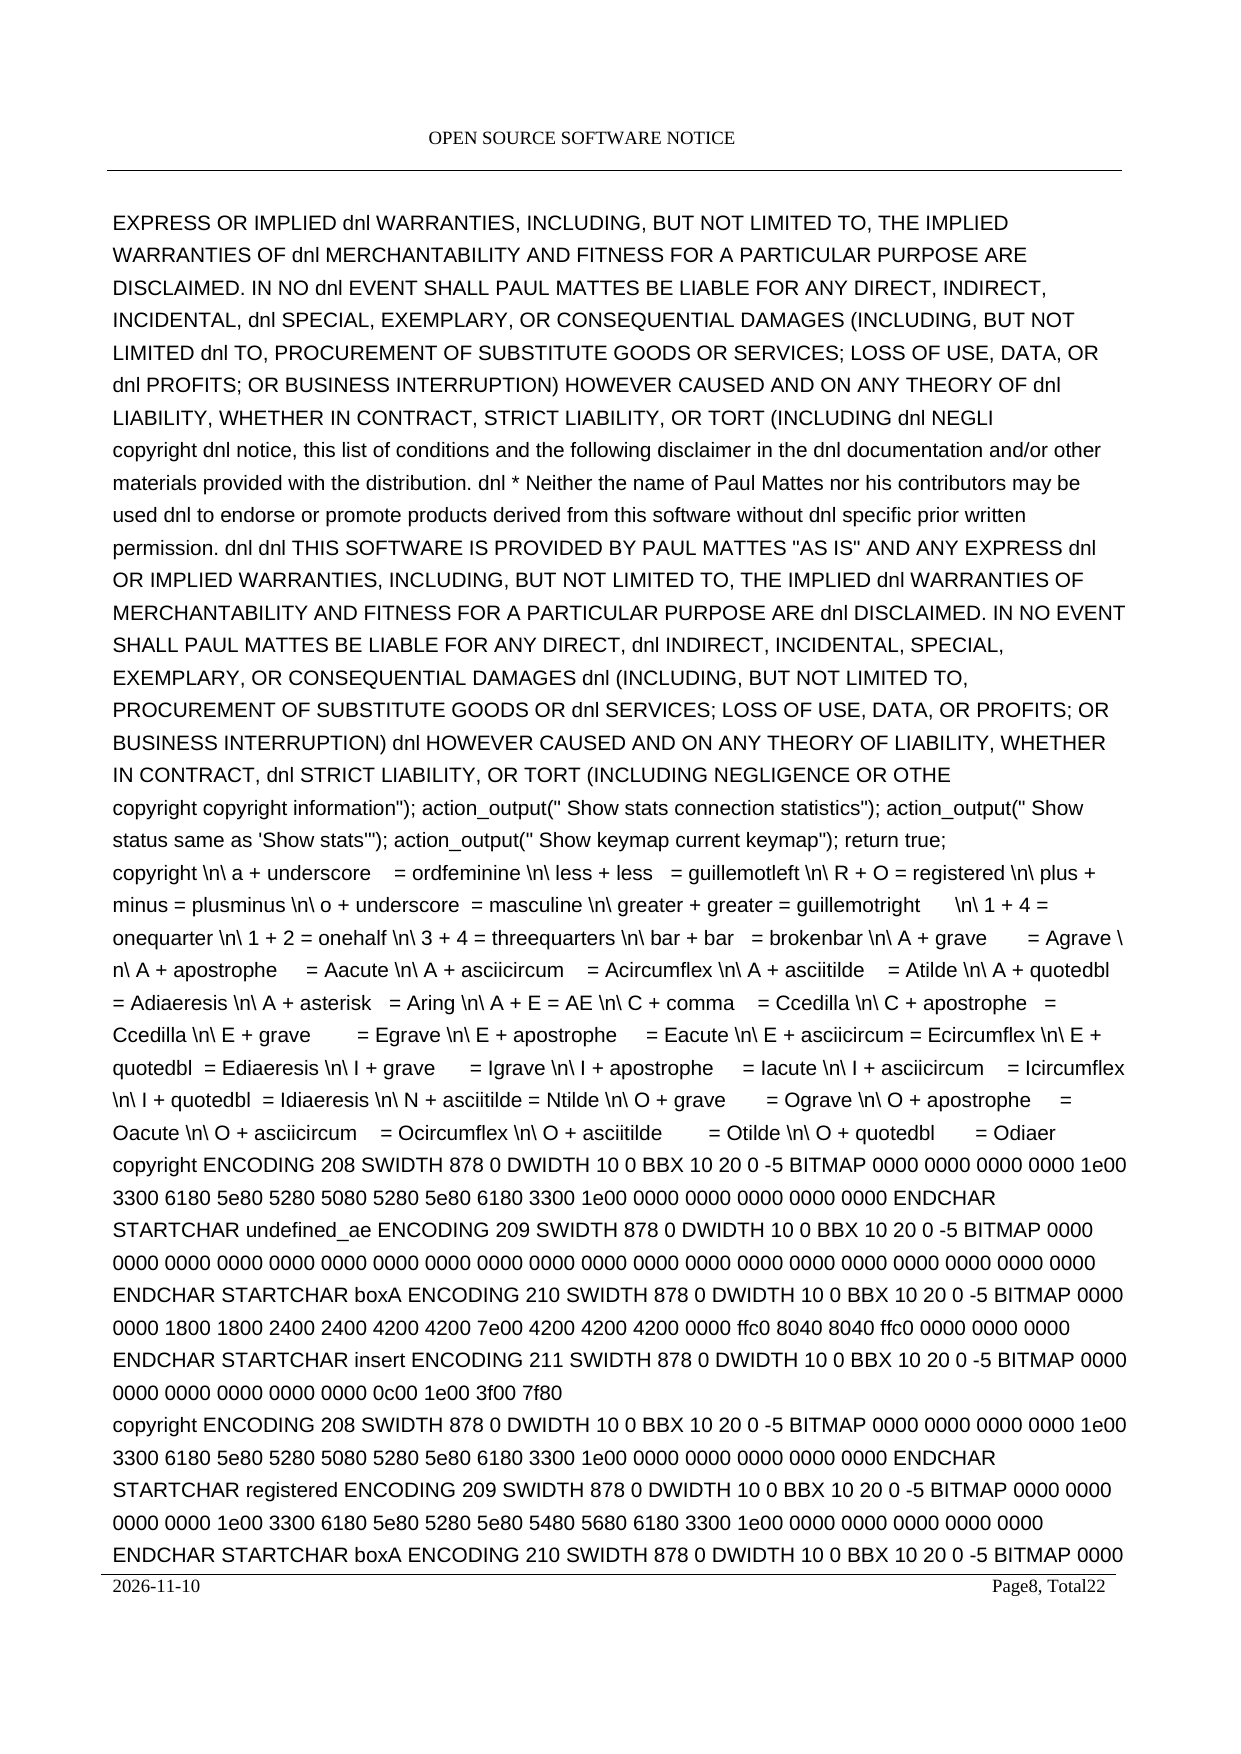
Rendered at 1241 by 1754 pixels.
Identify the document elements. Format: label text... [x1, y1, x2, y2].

text copyright ENCODING 208 SWIDTH 878 0 DWIDTH 10 0 BBX 10 20 0 -5 BITMAP 0000 0000 0000 0000 1e00 3300 6180 5e80 5280 5080 5280 5e80 6180 3300 1e00 0000 0000 0000 0000 0000 ENDCHAR STARTCHAR undefined_ae ENCODING 209 SWIDTH 878 0 DWIDTH 10 0 BBX 10 20 0 -5 BITMAP 0000 0000 0000 0000 0000 0000 0000 0000 0000 0000 0000 0000 0000 0000 0000 0000 0000 0000 0000 0000 ENDCHAR STARTCHAR boxA ENCODING 210 SWIDTH 878 0 DWIDTH 10 0 BBX 10 20 0 -5 BITMAP 0000 0000 1800 1800 2400 2400 4200 4200 7e00 4200 4200 4200 0000 ffc0 8040 8040 ffc0 0000 0000 0000 ENDCHAR STARTCHAR insert ENCODING 211 SWIDTH 878 0 DWIDTH 10 0 BBX 10 20 0 -5 BITMAP 0000 0000 0000 0000 0000 0000 0c00 1e00 3f00 7f80 [112, 1149, 1128, 1409]
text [112, 1409, 1128, 1571]
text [112, 206, 1128, 434]
text copyright copyright information"); action_output(" Show stats connection statistics"); action_output(" Show status same as 'Show stats'"); action_output(" Show keymap current keymap"); return true; [112, 791, 1128, 856]
text copyright \n\ a + underscore = ordfeminine \n\ less + less = guillemotleft \n\ R + O = registered \n\ plus + minus = plusminus \n\ o + underscore = masculine \n\ greater + greater = guillemotright \n\ 1 + 4 = onequarter \n\ 1 + 2 = onehalf \n\ 3 + 4 = threequarters \n\ bar + bar = brokenbar \n\ A + grave = Agrave \n\ A + apostrophe = Aacute \n\ A + asciicircum = Acircumflex \n\ A + asciitilde = Atilde \n\ A + quotedbl = Adiaeresis \n\ A + asterisk = Aring \n\ A + E = AE \n\ C + comma = Ccedilla \n\ C + apostrophe = Ccedilla \n\ E + grave = Egrave \n\ E + apostrophe = Eacute \n\ E + asciicircum = Ecircumflex \n\ E + quotedbl = Ediaeresis \n\ I + grave = Igrave \n\ I + apostrophe = Iacute \n\ I + asciicircum = Icircumflex \n\ I + quotedbl = Idiaeresis \n\ N + asciitilde = Ntilde \n\ O + grave = Ograve \n\ O + apostrophe = Oacute \n\ O + asciicircum = Ocircumflex \n\ O + asciitilde = Otilde \n\ O + quotedbl = Odiaer [112, 856, 1128, 1149]
text copyright dnl notice, this list of conditions and the following disclaimer in the dnl documentation and/or other materials provided with the distribution. dnl * Neither the name of Paul Mattes nor his contributors may be used dnl to endorse or promote products derived from this software without dnl specific prior written permission. dnl dnl THIS SOFTWARE IS PROVIDED BY PAUL MATTES "AS IS" AND ANY EXPRESS dnl OR IMPLIED WARRANTIES, INCLUDING, BUT NOT LIMITED TO, THE IMPLIED dnl WARRANTIES OF MERCHANTABILITY AND FITNESS FOR A PARTICULAR PURPOSE ARE dnl DISCLAIMED. IN NO EVENT SHALL PAUL MATTES BE LIABLE FOR ANY DIRECT, dnl INDIRECT, INCIDENTAL, SPECIAL, EXEMPLARY, OR CONSEQUENTIAL DAMAGES dnl (INCLUDING, BUT NOT LIMITED TO, PROCUREMENT OF SUBSTITUTE GOODS OR dnl SERVICES; LOSS OF USE, DATA, OR PROFITS; OR BUSINESS INTERRUPTION) dnl HOWEVER CAUSED AND ON ANY THEORY OF LIABILITY, WHETHER IN CONTRACT, dnl STRICT LIABILITY, OR TORT (INCLUDING NEGLIGENCE OR OTHE [112, 434, 1128, 791]
